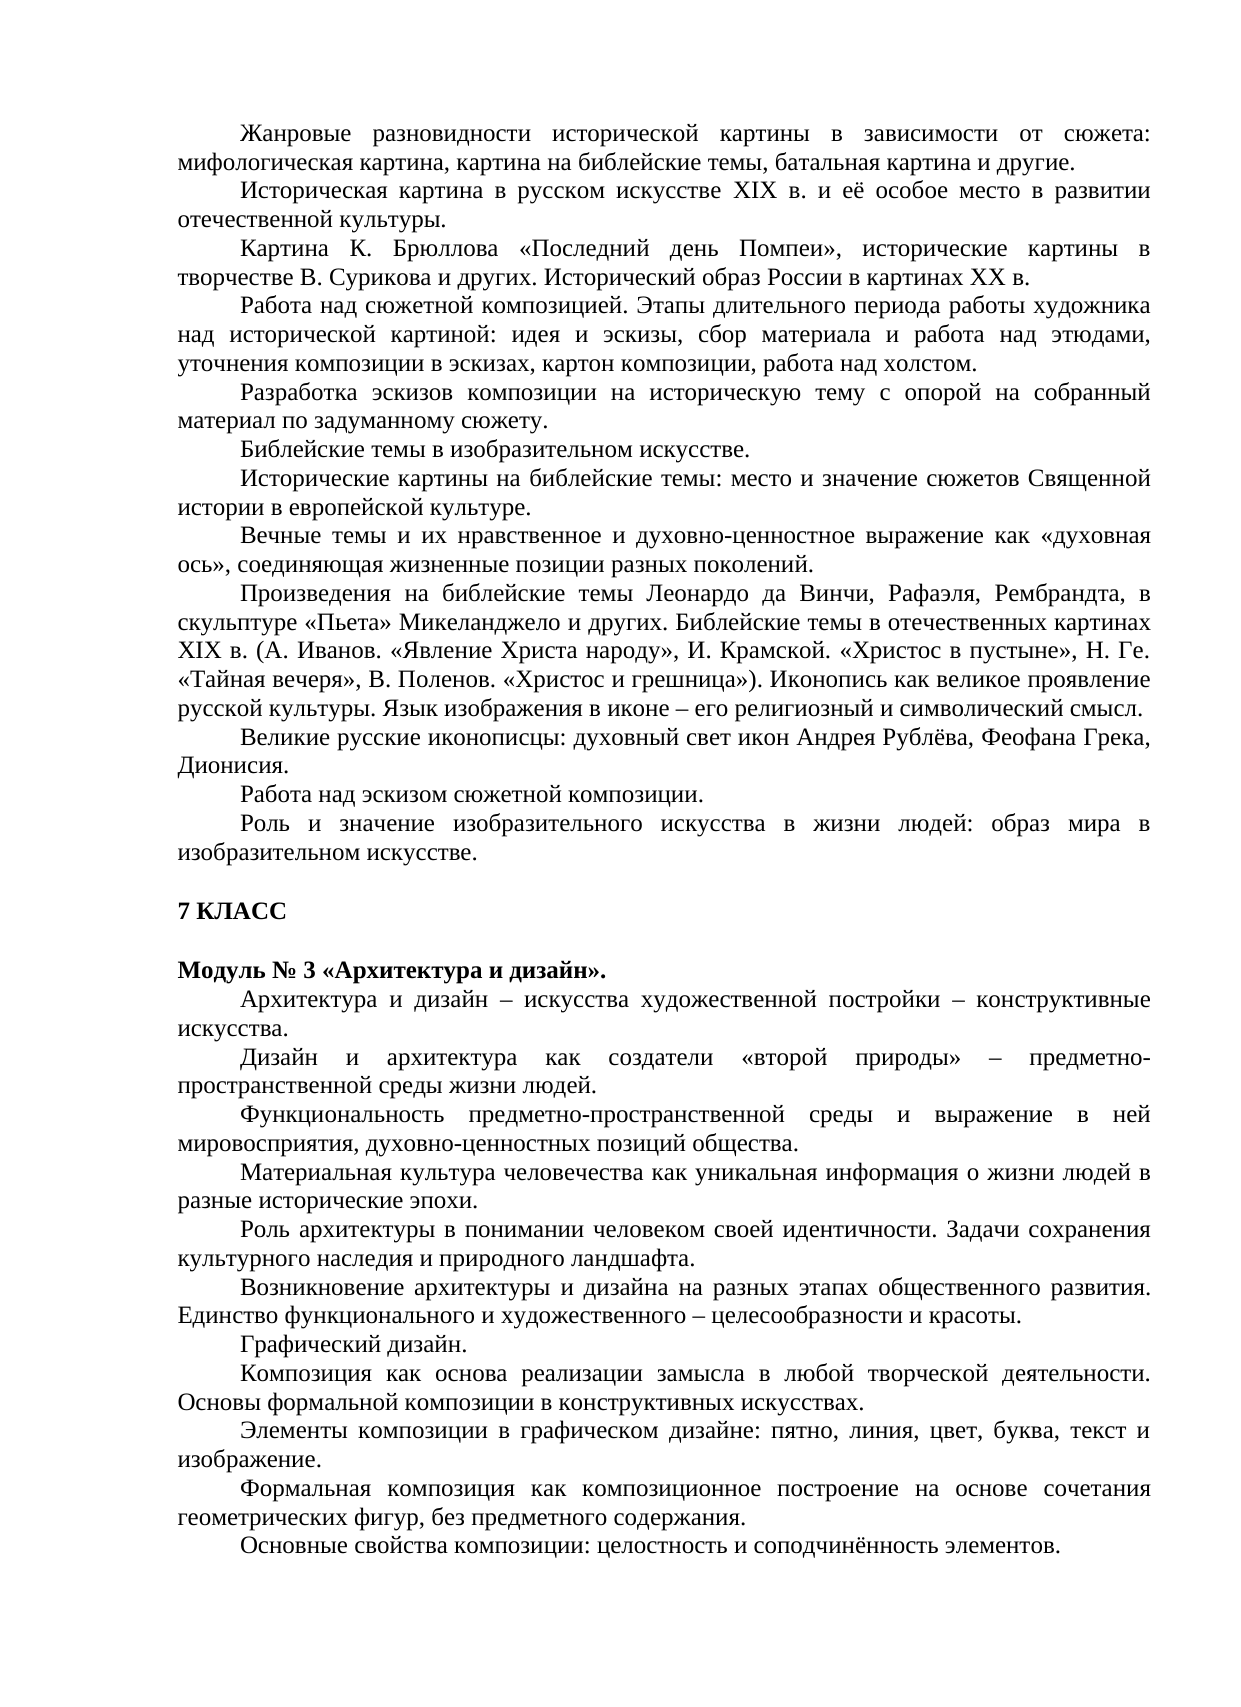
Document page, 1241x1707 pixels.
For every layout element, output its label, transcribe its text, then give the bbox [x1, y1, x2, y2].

text Картина К. Брюллова «Последний день Помпеи», исторические картины в творчестве В. Сурикова и других. Исторический образ России в картинах ХХ в. [177, 233, 1152, 291]
text Функциональность предметно-пространственной среды и выражение в ней мировосприятия, духовно-ценностных позиций общества. [177, 1099, 1152, 1157]
text Формальная композиция как композиционное построение на основе сочетания геометрических фигур, без предметного содержания. [177, 1473, 1152, 1530]
text Работа над сюжетной композицией. Этапы длительного периода работы художника над исторической картиной: идея и эскизы, сбор материала и работа над этюдами, уточнения композиции в эскизах, картон композиции, работа над холстом. [177, 291, 1152, 377]
text Жанровые разновидности исторической картины в зависимости от сюжета: мифологическая картина, картина на библейские темы, батальная картина и другие. [177, 118, 1152, 176]
text Возникновение архитектуры и дизайна на разных этапах общественного развития. Единство функционального и художественного – целесообразности и красоты. [177, 1272, 1152, 1329]
text Произведения на библейские темы Леонардо да Винчи, Рафаэля, Рембрандта, в скульптуре «Пьета» Микеланджело и других. Библейские темы в отечественных картинах XIX в. (А. Иванов. «Явление Христа народу», И. Крамской. «Христос в пустыне», Н. Ге. «Тайная вечеря», В. Поленов. «Христос и грешница»). Иконопись как великое проявление русской культуры. Язык изображения в иконе – его религиозный и символический смысл. [177, 578, 1152, 722]
text Модуль № 3 «Архитектура и дизайн». [177, 955, 1152, 984]
text Композиция как основа реализации замысла в любой творческой деятельности. Основы формальной композиции в конструктивных искусствах. [177, 1358, 1152, 1415]
text Дизайн и архитектура как создатели «второй природы» – предметно-пространственной среды жизни людей. [177, 1042, 1152, 1099]
text Разработка эскизов композиции на историческую тему с опорой на собранный материал по задуманному сюжету. [177, 377, 1152, 434]
text 7 КЛАСС [177, 896, 1152, 925]
text Работа над эскизом сюжетной композиции. [177, 779, 1152, 808]
text Великие русские иконописцы: духовный свет икон Андрея Рублёва, Феофана Грека, Дионисия. [177, 722, 1152, 779]
text Архитектура и дизайн – искусства художественной постройки – конструктивные искусства. [177, 984, 1152, 1042]
text Историческая картина в русском искусстве XIX в. и её особое место в развитии отечественной культуры. [177, 176, 1152, 233]
text Роль и значение изобразительного искусства в жизни людей: образ мира в изобразительном искусстве. [177, 808, 1152, 866]
text Графический дизайн. [177, 1329, 1152, 1358]
text Вечные темы и их нравственное и духовно-ценностное выражение как «духовная ось», соединяющая жизненные позиции разных поколений. [177, 521, 1152, 578]
text Исторические картины на библейские темы: место и значение сюжетов Священной истории в европейской культуре. [177, 463, 1152, 521]
text Роль архитектуры в понимании человеком своей идентичности. Задачи сохранения культурного наследия и природного ландшафта. [177, 1214, 1152, 1272]
text Основные свойства композиции: целостность и соподчинённость элементов. [177, 1530, 1152, 1559]
text Библейские темы в изобразительном искусстве. [177, 434, 1152, 463]
text Элементы композиции в графическом дизайне: пятно, линия, цвет, буква, текст и изображение. [177, 1415, 1152, 1473]
text Материальная культура человечества как уникальная информация о жизни людей в разные исторические эпохи. [177, 1157, 1152, 1214]
